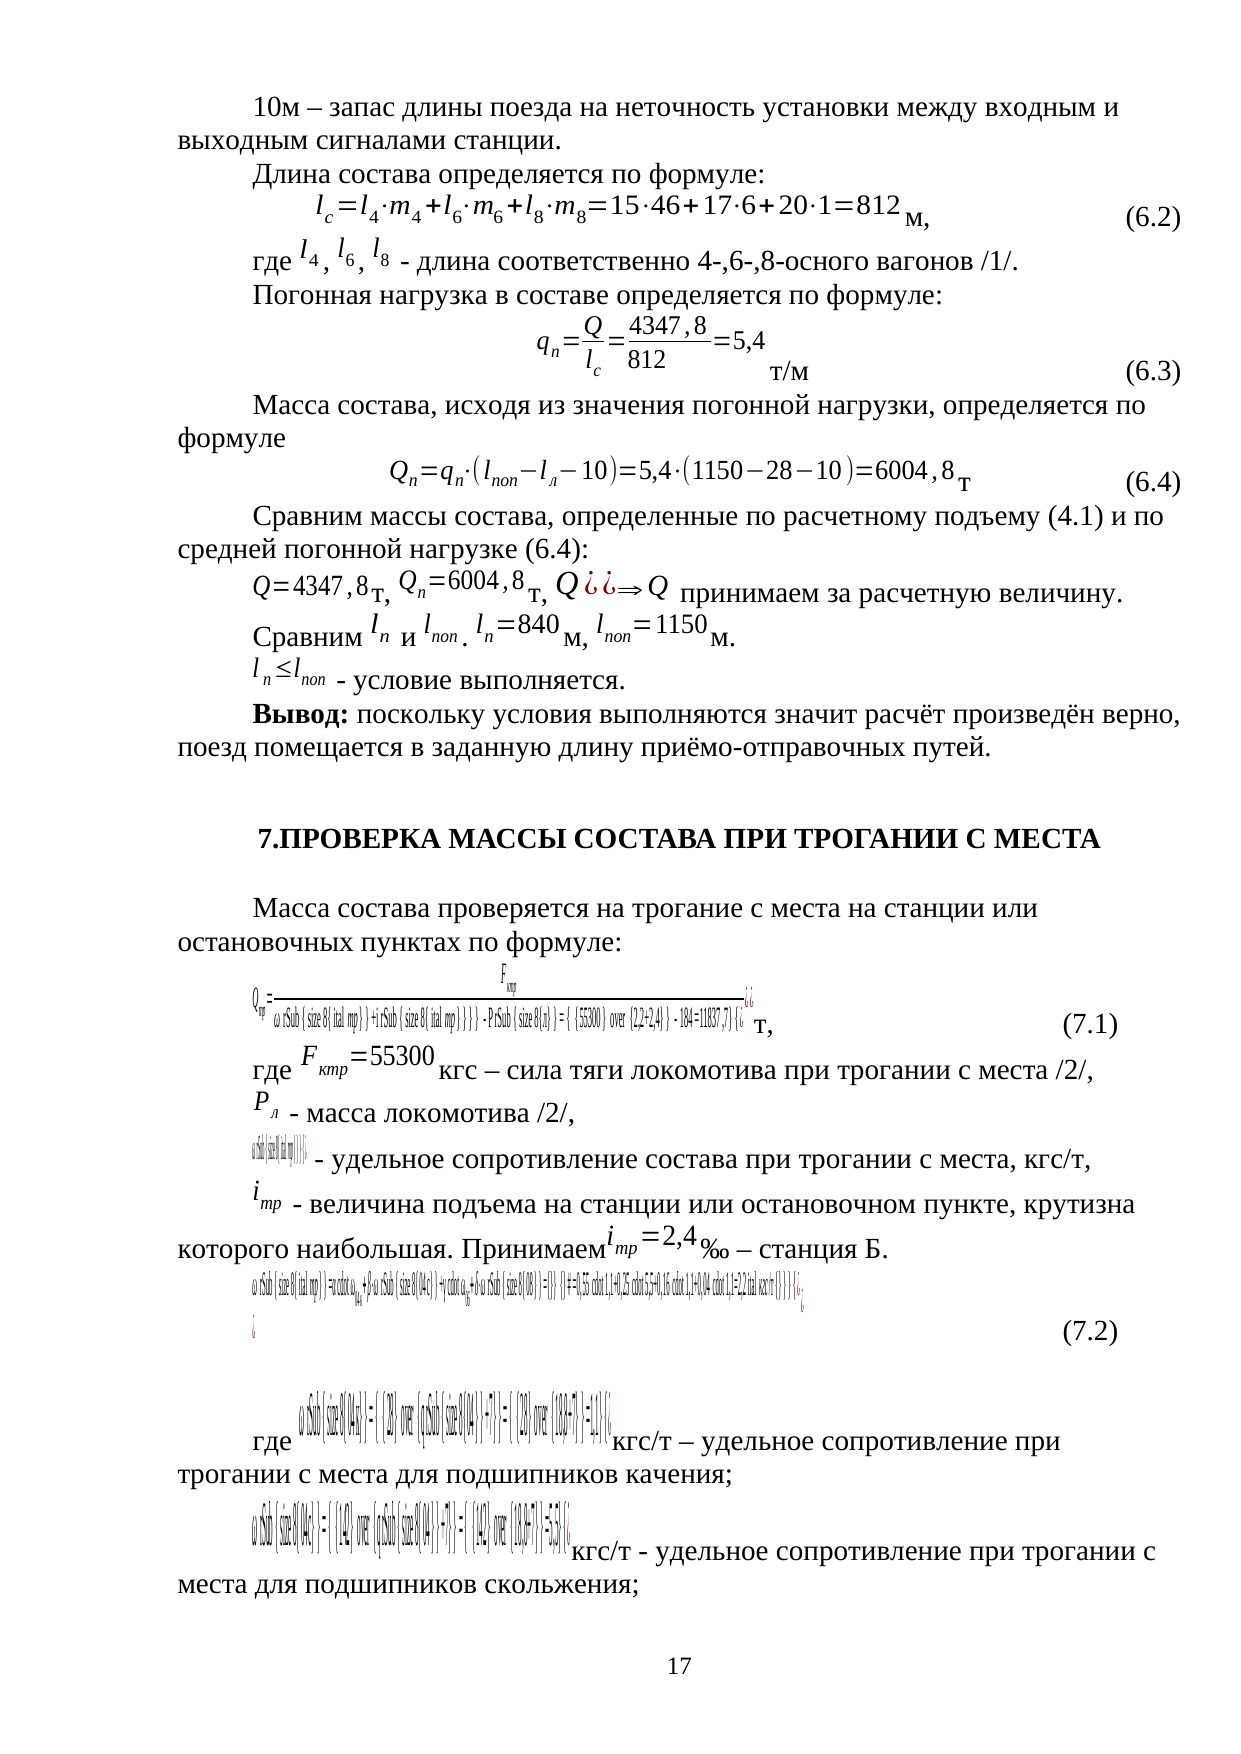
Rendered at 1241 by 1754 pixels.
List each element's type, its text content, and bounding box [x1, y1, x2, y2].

text Масса состава, исходя из значения погонной нагрузки, определяется по формуле [177, 387, 1181, 454]
text где кгс/т – удельное сопротивление при трогании с места для подшипников качения; [177, 1380, 1181, 1490]
text т/м (6.3) [177, 310, 1181, 387]
text где , , - длина соответственно 4-,6-,8-осного вагонов /1/. [177, 233, 1181, 277]
text Масса состава проверяется на трогание с места на станции или остановочных пунктах по формуле: [177, 890, 1181, 957]
text Сравним массы состава, определенные по расчетному подъему (4.1) и по средней погонной нагрузке (6.4): [177, 498, 1181, 565]
text Сравним и . м, м. [177, 608, 1181, 652]
text - удельное сопротивление состава при трогании с места, кгс/т, [177, 1129, 1181, 1174]
text Длина состава определяется по формуле: [177, 156, 1181, 189]
text кгс/т - удельное сопротивление при трогании с места для подшипников скольжения; [177, 1490, 1181, 1600]
text т, т, принимаем за расчетную величину. [177, 565, 1181, 608]
text где кгс – сила тяги локомотива при трогании с места /2/, [177, 1040, 1181, 1085]
subtitle 7.ПРОВЕРКА МАССЫ СОСТАВА ПРИ ТРОГАНИИ С МЕСТА [177, 822, 1181, 855]
text т (6.4) [177, 454, 1181, 498]
text - масса локомотива /2/, [177, 1085, 1181, 1129]
text м, (6.2) [177, 189, 1181, 233]
text т, (7.1) [177, 957, 1181, 1040]
text 10м – запас длины поезда на неточность установки между входным и выходным сигналами станции. [177, 89, 1181, 156]
text - величина подъема на станции или остановочном пункте, крутизна которого наибольшая. Принимаем‰ – станция Б. [177, 1174, 1181, 1265]
text Погонная нагрузка в составе определяется по формуле: [177, 277, 1181, 310]
text - условие выполняется. [177, 652, 1181, 696]
text (7.2) [177, 1265, 1181, 1346]
text Вывод: поскольку условия выполняются значит расчёт произведён верно, поезд помещается в заданную длину приёмо-отправочных путей. [177, 696, 1181, 763]
